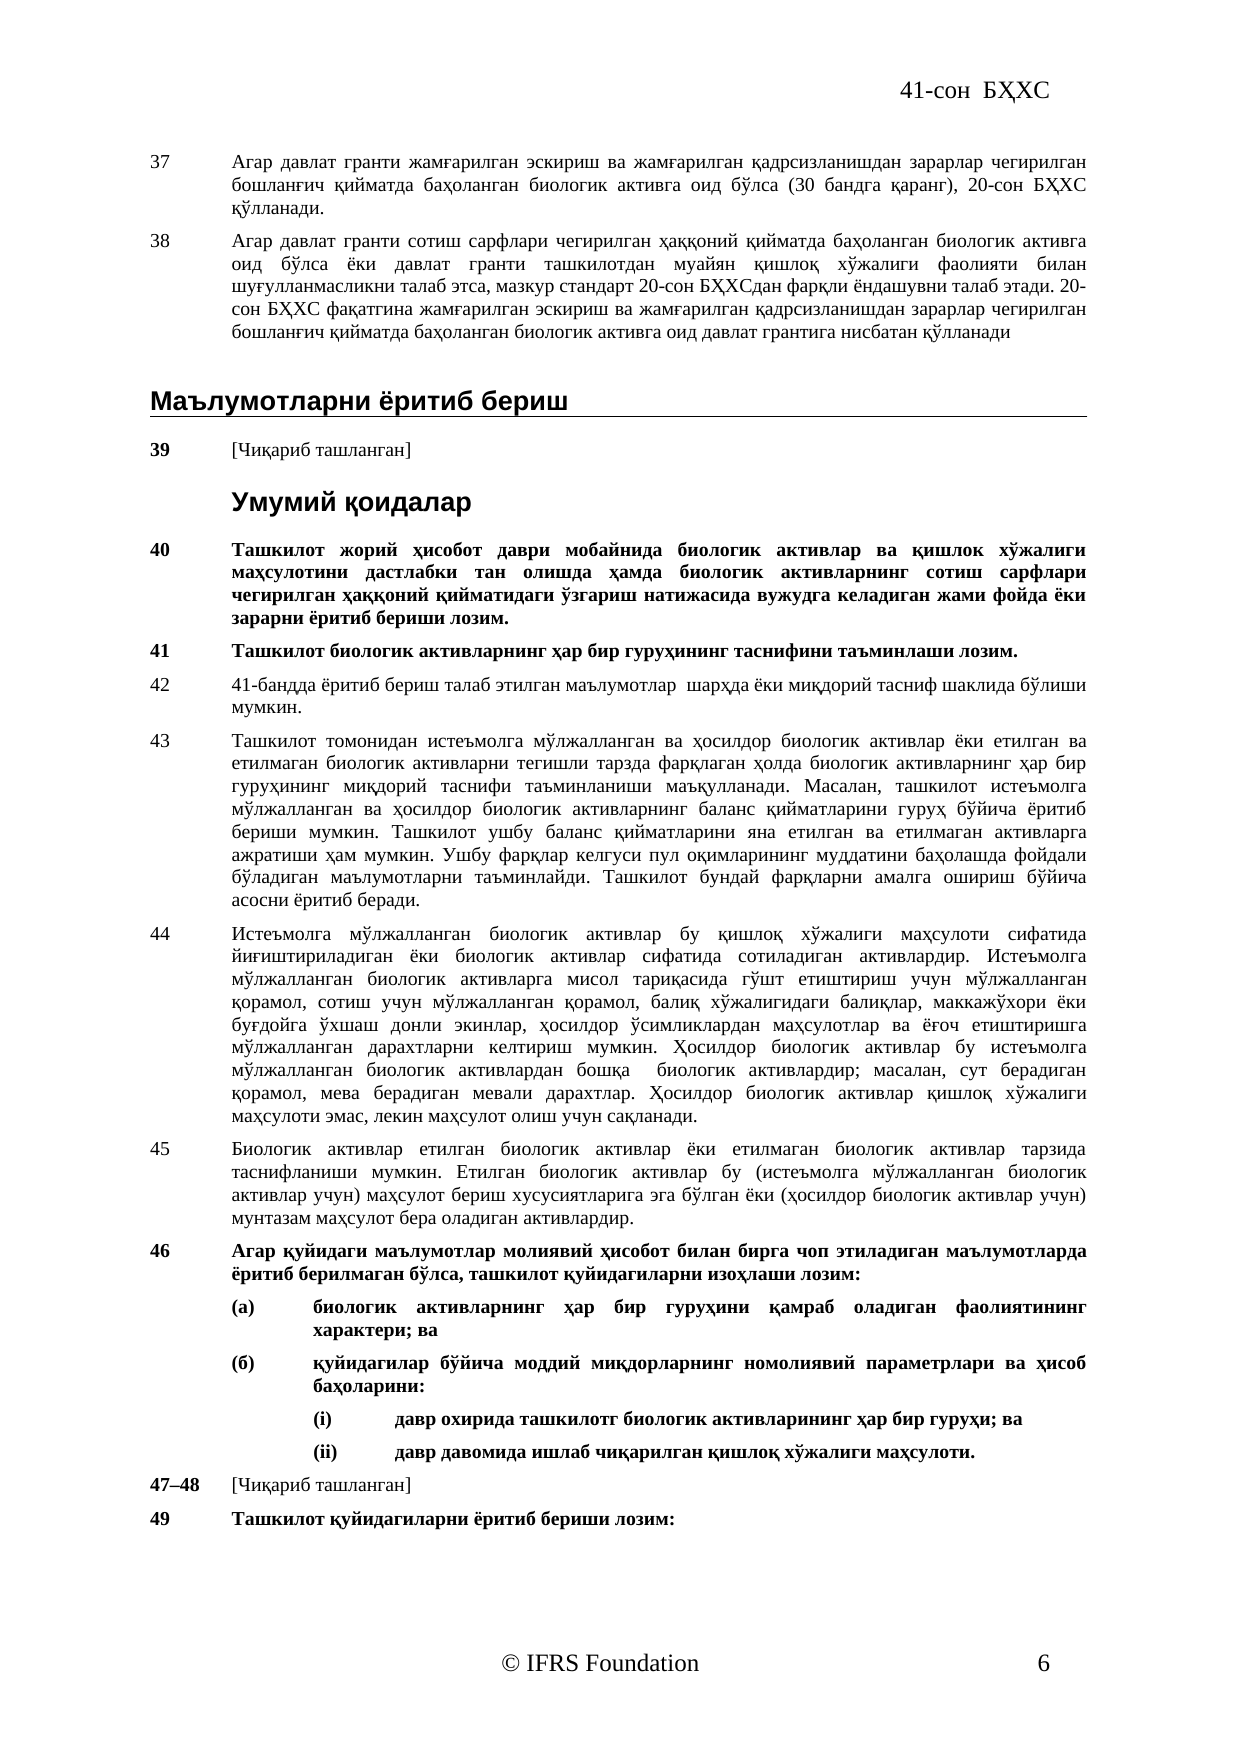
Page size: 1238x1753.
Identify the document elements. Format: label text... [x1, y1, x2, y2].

text 46 Агар қуйидаги маълумотлар молиявий ҳисобот билан бирга чоп этиладиган маълумотларда ёритиб берилмаган бўлса, ташкилот қуйидагиларни изоҳлаши лозим: [150, 1239, 1087, 1284]
text 38 Агар давлат гранти сотиш сарфлари чегирилган ҳаққоний қийматда баҳоланган биологик активга оид бўлса ёки давлат гранти ташкилотдан муайян қишлоқ хўжалиги фаолияти билан шуғулланмасликни талаб этса, мазкур стандарт 20-сон БҲХСдан фарқли ёндашувни талаб этади. 20-сон БҲХС фақатгина жамғарилган эскириш ва жамғарилган қадрсизланишдан зарарлар чегирилган бошланғич қийматда баҳоланган биологик активга оид давлат грантига нисбатан қўлланади [150, 229, 1087, 343]
text 47–48 [Чиқариб ташланган] [150, 1473, 1087, 1496]
text 44 Истеъмолга мўлжалланган биологик активлар бу қишлоқ хўжалиги маҳсулоти сифатида йиғиштириладиган ёки биологик активлар сифатида сотиладиган активлардир. Истеъмолга мўлжалланган биологик активларга мисол тариқасида гўшт етиштириш учун мўлжалланган қорамол, сотиш учун мўлжалланган қорамол, балиқ хўжалигидаги балиқлар, маккажўхори ёки буғдойга ўхшаш донли экинлар, ҳосилдор ўсимликлардан маҳсулотлар ва ёғоч етиштиришга мўлжалланган дарахтларни келтириш мумкин. Ҳосилдор биологик активлар бу истеъмолга мўлжалланган биологик активлардан бошқа биологик активлардир; масалан, сут берадиган қорамол, мева берадиган мевали дарахтлар. Ҳосилдор биологик активлар қишлоқ хўжалиги маҳсулоти эмас, лекин маҳсулот олиш учун сақланади. [150, 921, 1087, 1127]
text 41 Ташкилот биологик активларнинг ҳар бир гуруҳининг таснифини таъминлаши лозим. [150, 639, 1087, 662]
text (a) биологик активларнинг ҳар бир гуруҳини қамраб оладиган фаолиятининг характери; ва [231, 1295, 1087, 1341]
text (i) давр охирида ташкилотг биологик активларининг ҳар бир гуруҳи; ва [313, 1407, 1087, 1430]
text Умумий қоидалар [231, 486, 1087, 517]
text Маълумотларни ёритиб бериш [150, 384, 1087, 416]
text 49 Ташкилот қуйидагиларни ёритиб бериши лозим: [150, 1507, 1087, 1529]
text 39 [Чиқариб ташланган] [150, 438, 1087, 461]
text 45 Биологик активлар етилган биологик активлар ёки етилмаган биологик активлар тарзида таснифланиши мумкин. Етилган биологик активлар бу (истеъмолга мўлжалланган биологик активлар учун) маҳсулот бериш хусусиятларига эга бўлган ёки (ҳосилдор биологик активлар учун) мунтазам маҳсулот бера оладиган активлардир. [150, 1137, 1087, 1228]
text (ii) давр давомида ишлаб чиқарилган қишлоқ хўжалиги маҳсулоти. [313, 1440, 1087, 1463]
text 42 41-бандда ёритиб бериш талаб этилган маълумотлар шарҳда ёки миқдорий тасниф шаклида бўлиши мумкин. [150, 672, 1087, 718]
text 37 Агар давлат гранти жамғарилган эскириш ва жамғарилган қадрсизланишдан зарарлар чегирилган бошланғич қийматда баҳоланган биологик активга оид бўлса (30 бандга қаранг), 20-сон БҲХС қўлланади. [150, 150, 1087, 218]
text 40 Ташкилот жорий ҳисобот даври мобайнида биологик активлар ва қишлок хўжалиги маҳсулотини дастлабки тан олишда ҳамда биологик активларнинг сотиш сарфлари чегирилган ҳаққоний қийматидаги ўзгариш натижасида вужудга келадиган жами фойда ёки зарарни ёритиб бериши лозим. [150, 538, 1087, 629]
text (б) қуйидагилар бўйича моддий миқдорларнинг номолиявий параметрлари ва ҳисоб баҳоларини: [231, 1351, 1087, 1397]
text 43 Ташкилот томонидан истеъмолга мўлжалланган ва ҳосилдор биологик активлар ёки етилган ва етилмаган биологик активларни тегишли тарзда фарқлаган ҳолда биологик активларнинг ҳар бир гуруҳининг миқдорий таснифи таъминланиши маъқулланади. Масалан, ташкилот истеъмолга мўлжалланган ва ҳосилдор биологик активларнинг баланс қийматларини гуруҳ бўйича ёритиб бериши мумкин. Ташкилот ушбу баланс қийматларини яна етилган ва етилмаган активларга ажратиши ҳам мумкин. Ушбу фарқлар келгуси пул оқимларининг муддатини баҳолашда фойдали бўладиган маълумотларни таъминлайди. Ташкилот бундай фарқларни амалга ошириш бўйича асосни ёритиб беради. [150, 728, 1087, 911]
